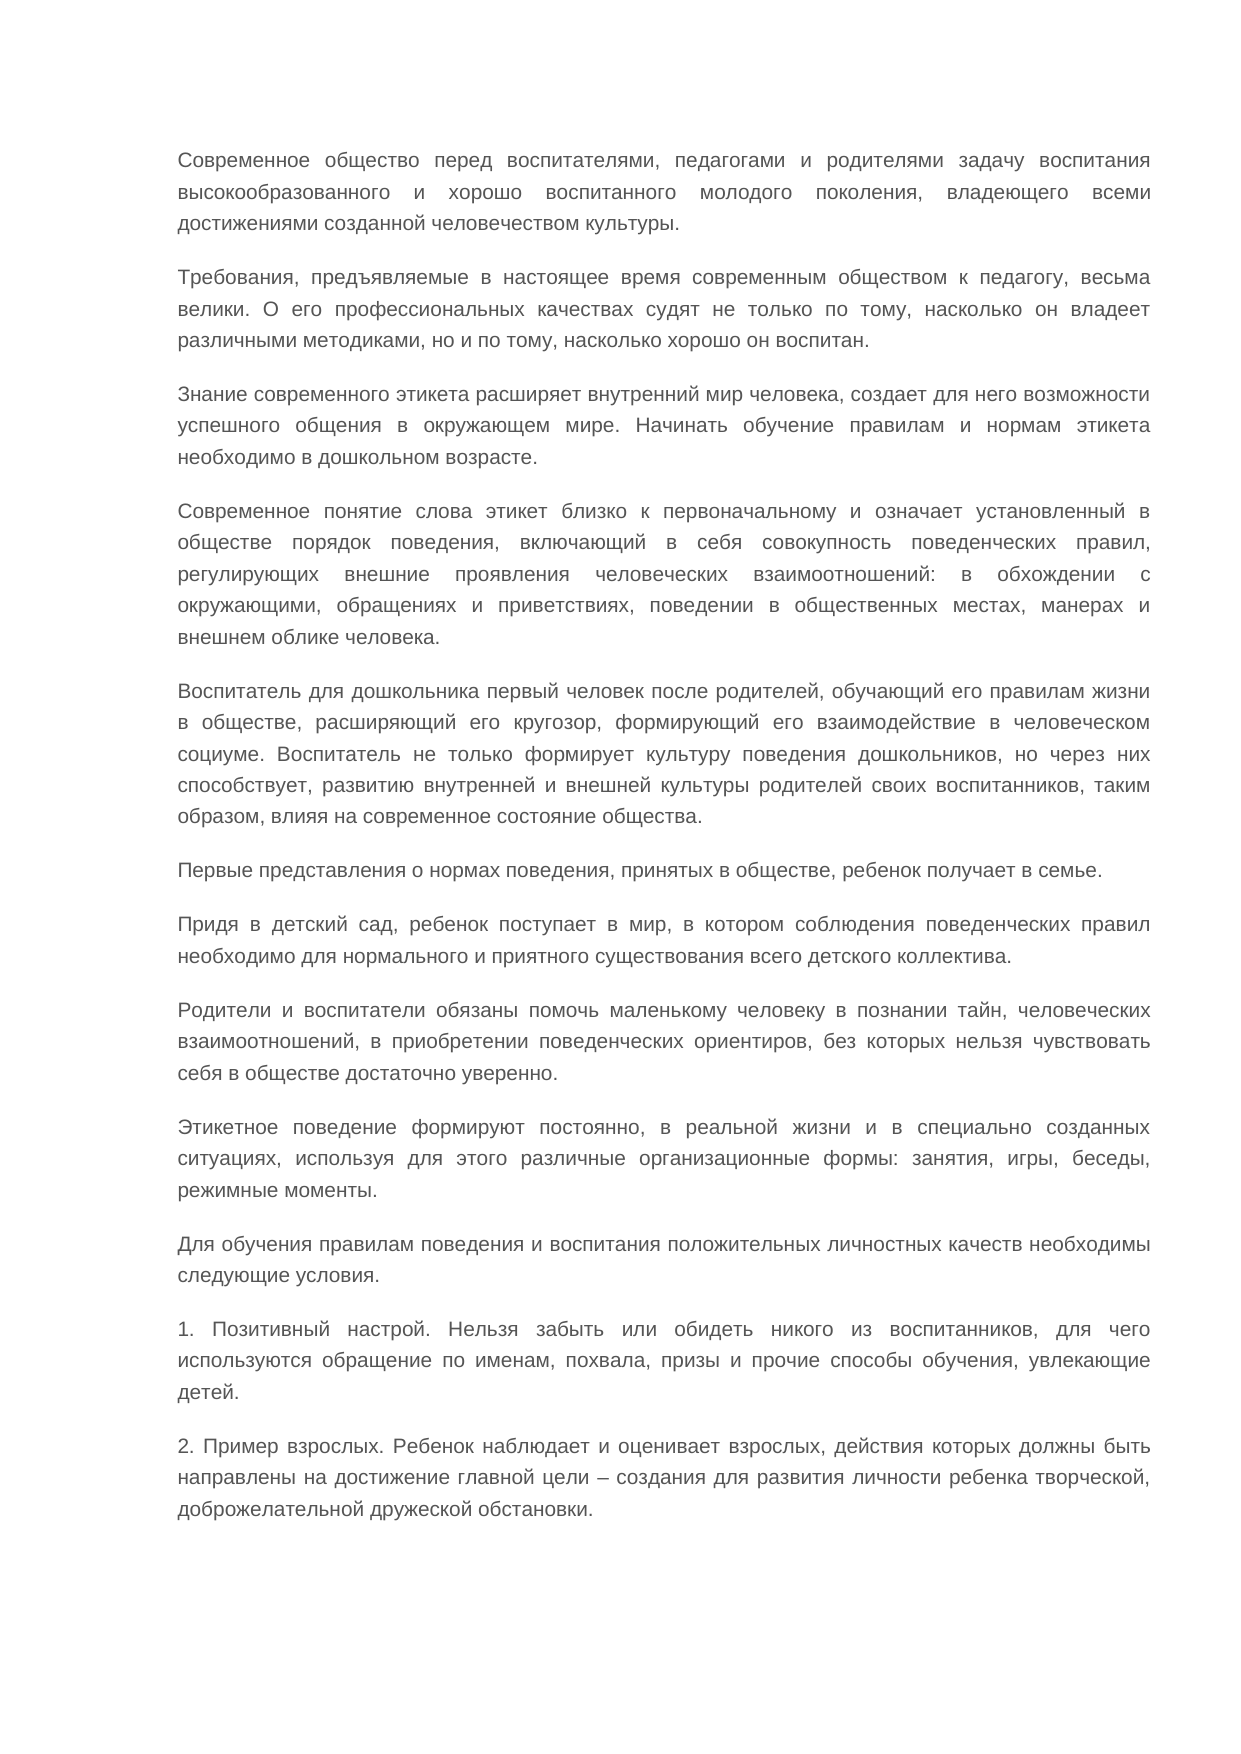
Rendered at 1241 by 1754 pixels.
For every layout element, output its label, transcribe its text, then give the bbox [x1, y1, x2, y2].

text 2. Пример взрослых. Ребенок наблюдает и оценивает взрослых, действия которых должны быть направлены на достижение главной цели – создания для развития личности ребенка творческой, доброжелательной дружеской обстановки. [177, 1426, 1152, 1521]
text Требования, предъявляемые в настоящее время современным обществом к педагогу, весьма велики. О его профессиональных качествах судят не только по тому, насколько он владеет различными методиками, но и по тому, насколько хорошо он воспитан. [177, 257, 1152, 352]
text Знание современного этикета расширяет внутренний мир человека, создает для него возможности успешного общения в окружающем мире. Начинать обучение правилам и нормам этикета необходимо в дошкольном возрасте. [177, 374, 1152, 469]
text Современное понятие слова этикет близко к первоначальному и означает установленный в обществе порядок поведения, включающий в себя совокупность поведенческих правил, регулирующих внешние проявления человеческих взаимоотношений: в обхождении с окружающими, обращениях и приветствиях, поведении в общественных местах, манерах и внешнем облике человека. [177, 491, 1152, 648]
text Воспитатель для дошкольника первый человек после родителей, обучающий его правилам жизни в обществе, расширяющий его кругозор, формирующий его взаимодействие в человеческом социуме. Воспитатель не только формирует культуру поведения дошкольников, но через них способствует, развитию внутренней и внешней культуры родителей своих воспитанников, таким образом, влияя на современное состояние общества. [177, 671, 1152, 828]
text Первые представления о нормах поведения, принятых в обществе, ребенок получает в семье. [177, 851, 1152, 882]
text Придя в детский сад, ребенок поступает в мир, в котором соблюдения поведенческих правил необходимо для нормального и приятного существования всего детского коллектива. [177, 905, 1152, 968]
text 1. Позитивный настрой. Нельзя забыть или обидеть никого из воспитанников, для чего используются обращение по именам, похвала, призы и прочие способы обучения, увлекающие детей. [177, 1309, 1152, 1404]
text Этикетное поведение формируют постоянно, в реальной жизни и в специально созданных ситуациях, используя для этого различные организационные формы: занятия, игры, беседы, режимные моменты. [177, 1107, 1152, 1201]
text Для обучения правилам поведения и воспитания положительных личностных качеств необходимы следующие условия. [177, 1224, 1152, 1287]
text Родители и воспитатели обязаны помочь маленькому человеку в познании тайн, человеческих взаимоотношений, в приобретении поведенческих ориентиров, без которых нельзя чувствовать себя в обществе достаточно уверенно. [177, 990, 1152, 1084]
text Современное общество перед воспитателями, педагогами и родителями задачу воспитания высокообразованного и хорошо воспитанного молодого поколения, владеющего всеми достижениями созданной человечеством культуры. [177, 141, 1152, 235]
